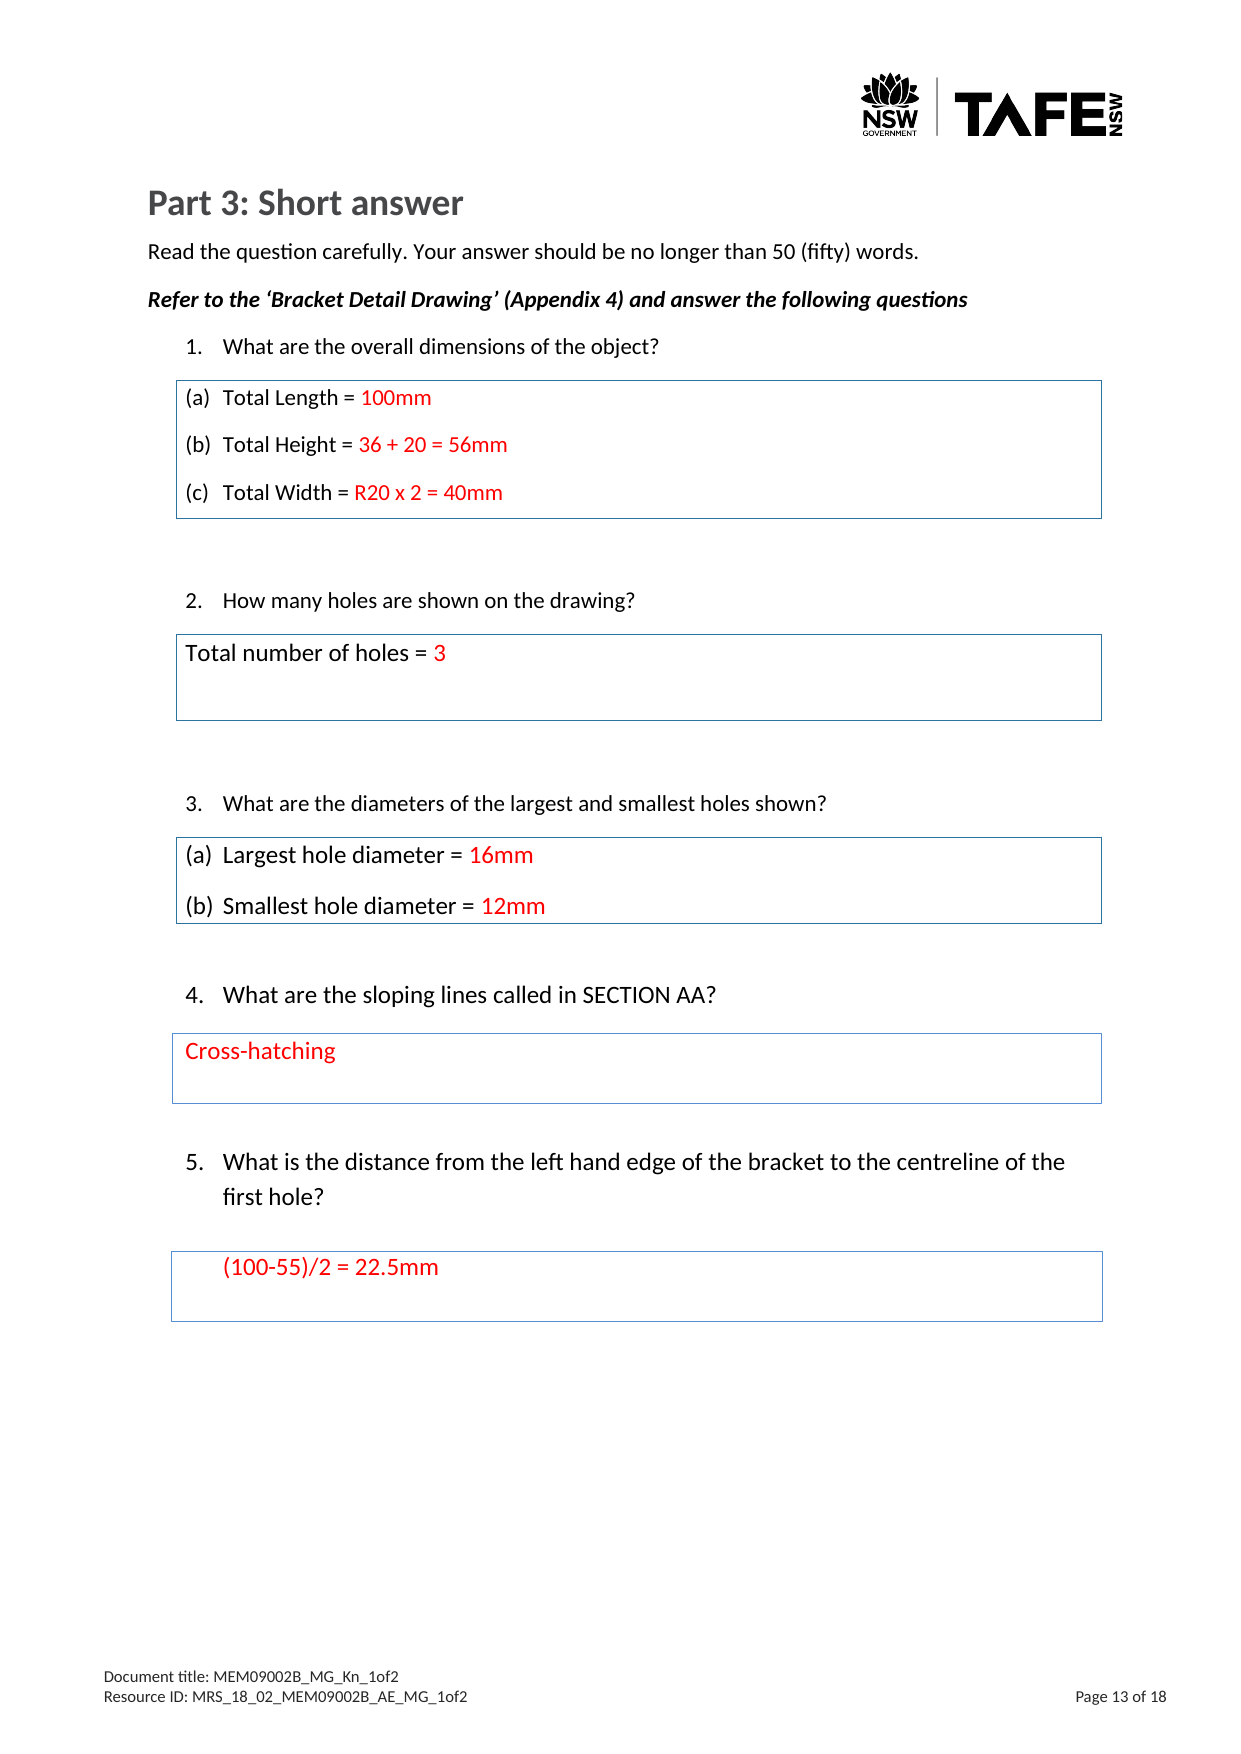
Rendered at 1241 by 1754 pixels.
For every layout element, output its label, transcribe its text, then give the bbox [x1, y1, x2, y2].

text Read the question carefully. Your answer should be no longer than 50 (fifty) words. [148, 237, 1092, 265]
list (100-55)/2 = 22.5mm [223, 1252, 1092, 1282]
list Smallest hole diameter = 12mm [177, 887, 1101, 923]
list Total Height = 36 + 20 = 56mm [177, 427, 1101, 458]
list What is the distance from the left hand edge of the bracket to the centreline of the first hole? [185, 1147, 1092, 1212]
picture [861, 71, 1123, 137]
list Largest hole diameter = 16mm [177, 838, 1101, 870]
text Cross-hatching [185, 1035, 1092, 1065]
list What are the sloping lines called in SECTION AA? [185, 979, 1092, 1009]
text Refer to the ‘Bracket Detail Drawing’ (Appendix 4) and answer the following questions [148, 285, 1092, 313]
list What are the overall dimensions of the object? [185, 332, 1092, 360]
list How many holes are shown on the drawing? [185, 587, 1092, 614]
list Total Length = 100mm [177, 381, 1101, 411]
list Total Width = R20 x 2 = 40mm [177, 475, 1101, 518]
subtitle Part 3: Short answer [148, 179, 1092, 225]
list What are the diameters of the largest and smallest holes shown? [185, 789, 1092, 817]
text Total number of holes = 3 [177, 635, 1101, 668]
